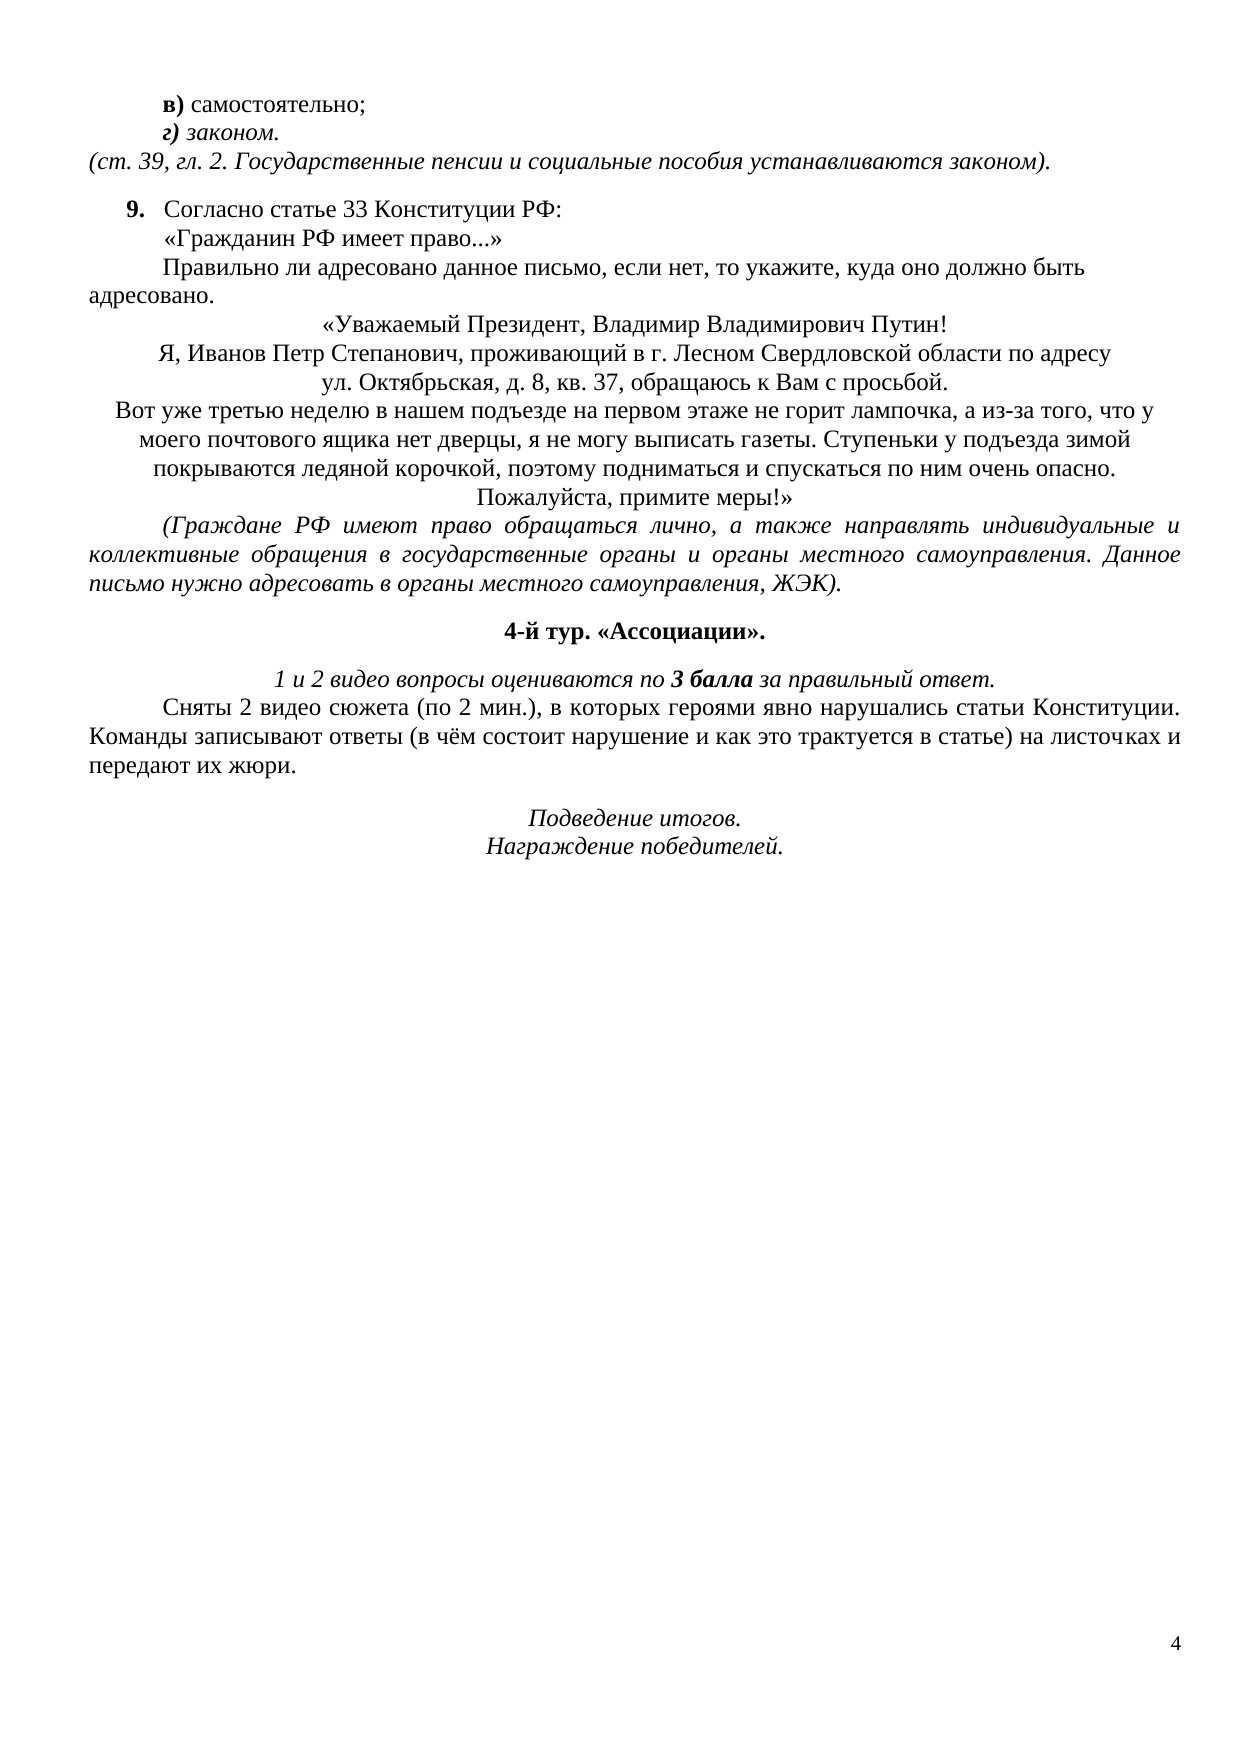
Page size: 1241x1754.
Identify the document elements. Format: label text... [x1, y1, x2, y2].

text Пожалуйста, примите меры!» [89, 482, 1181, 510]
text «Уважаемый Президент, Владимир Владимирович Путин! [89, 309, 1181, 338]
text Правильно ли адресовано данное письмо, если нет, то укажите, куда оно должно быть адресовано. [89, 252, 1181, 309]
list Согласно статье 33 Конституции РФ: «Гражданин РФ имеет право...» [126, 194, 1181, 252]
text Подведение итогов. [89, 803, 1181, 831]
text в) самостоятельно; [89, 89, 1181, 117]
text Награждение победителей. [89, 831, 1181, 860]
text ул. Октябрьская, д. 8, кв. 37, обращаюсь к Вам с просьбой. [89, 367, 1181, 395]
text 4-й тур. «Ассоциации». [89, 616, 1181, 644]
text Сняты 2 видео сюжета (по 2 мин.), в которых героями явно нарушались статьи Конституции. Команды записывают ответы (в чём состоит нарушение и как это трактуется в статье) на листочках и передают их жюри. [89, 692, 1181, 779]
text 1 и 2 видео вопросы оцениваются по 3 балла за правильный ответ. [89, 664, 1181, 692]
text Я, Иванов Петр Степанович, проживающий в г. Лесном Свердловской области по адресу [89, 338, 1181, 367]
text (Граждане РФ имеют право обращаться лично, а также направлять индивидуальные и коллективные обращения в государственные органы и органы местного самоуправления. Данное письмо нужно адресовать в органы местного самоуправления, ЖЭК). [89, 510, 1181, 597]
text (ст. 39, гл. 2. Государственные пенсии и социальные пособия устанавливаются законом). [89, 146, 1181, 175]
text г) законом. [89, 117, 1181, 146]
text Вот уже третью неделю в нашем подъезде на первом этаже не горит лампочка, а из-за того, что у моего почтового ящика нет дверцы, я не могу выписать газеты. Ступеньки у подъезда зимой покрываются ледяной корочкой, поэтому подниматься и спускаться по ним очень опасно. [89, 395, 1181, 482]
